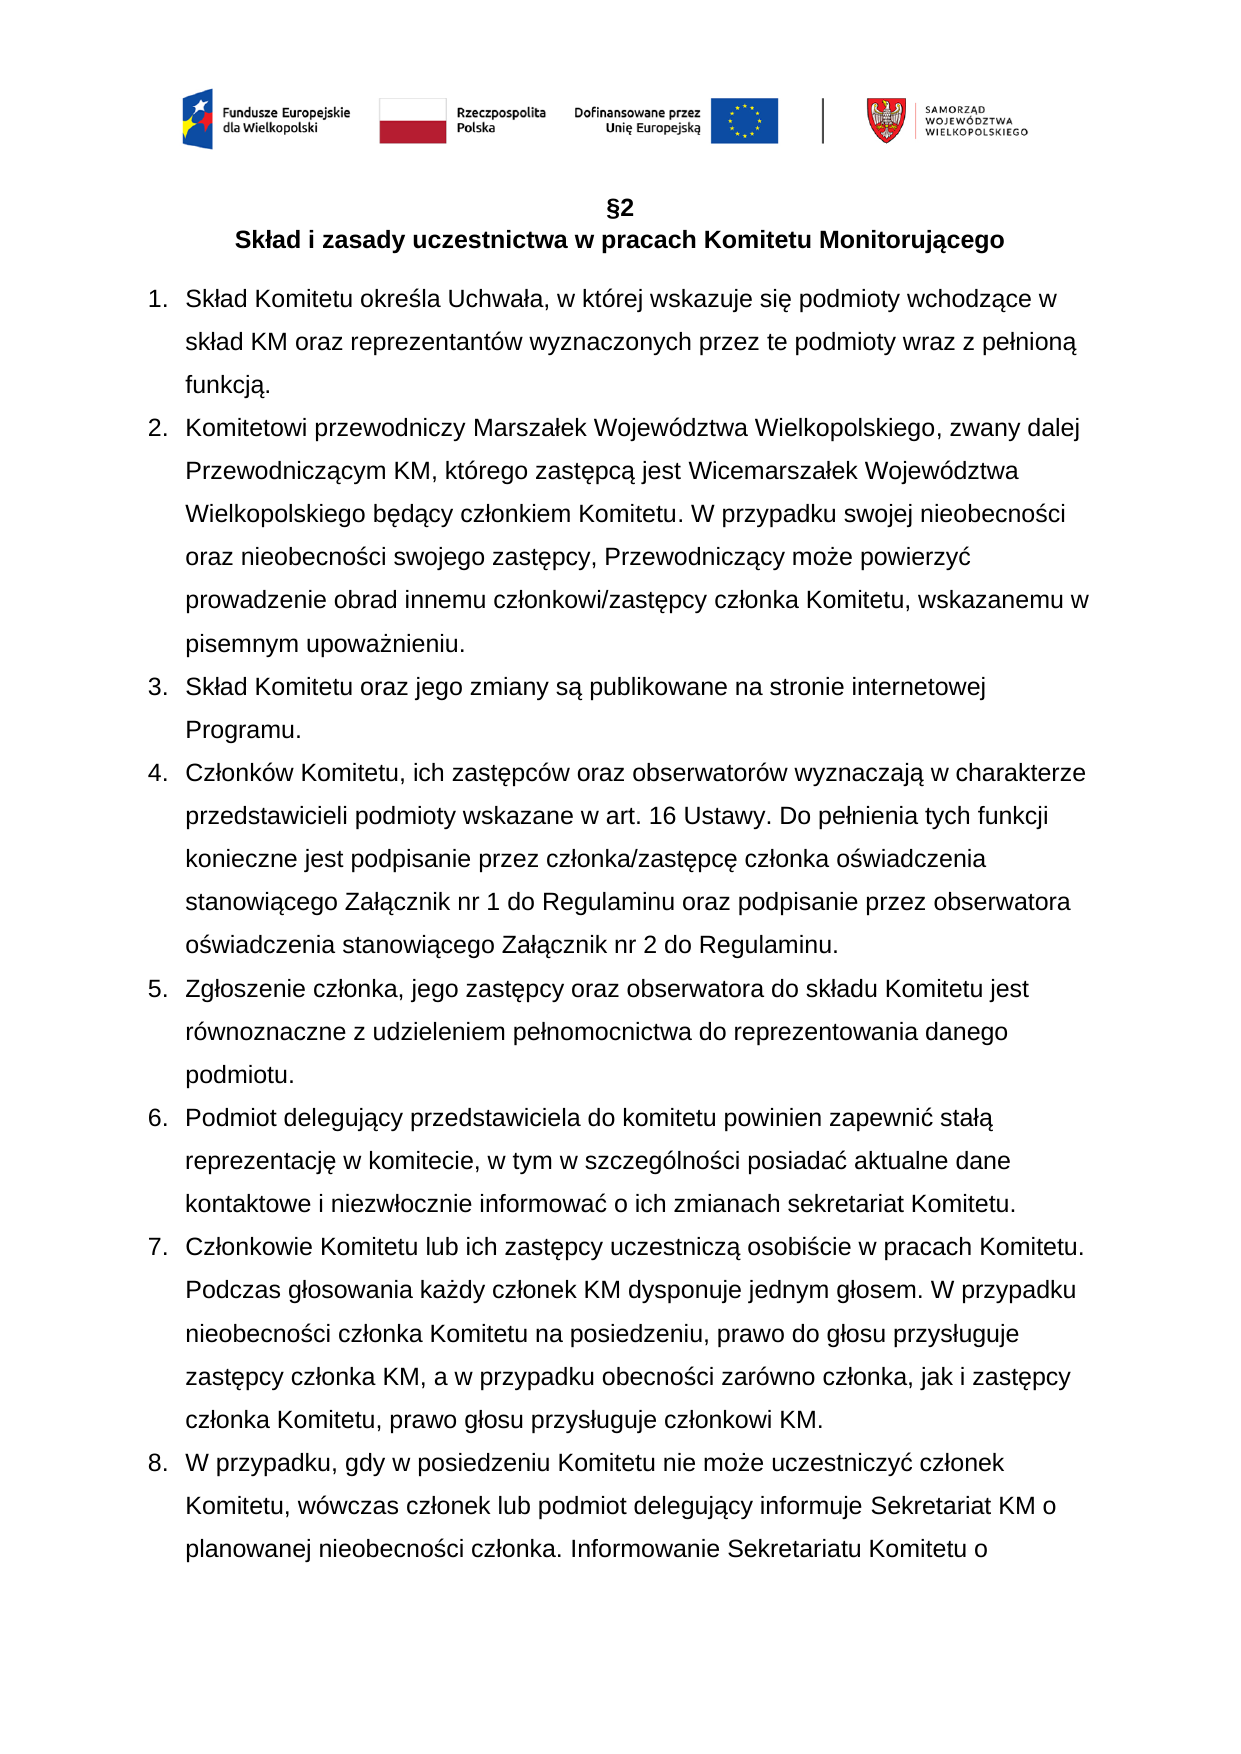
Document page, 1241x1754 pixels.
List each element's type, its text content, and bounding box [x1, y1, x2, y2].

picture [147, 73, 1062, 165]
list Komitetowi przewodniczy Marszałek Województwa Wielkopolskiego, zwany dalej Przewodniczącym KM, którego zastępcą jest Wicemarszałek Województwa Wielkopolskiego będący członkiem Komitetu. W przypadku swojej nieobecności oraz nieobecności swojego zastępcy, Przewodniczący może powierzyć prowadzenie obrad innemu członkowi/zastępcy członka Komitetu, wskazanemu w pisemnym upoważnieniu. [148, 413, 1092, 657]
list Członków Komitetu, ich zastępców oraz obserwatorów wyznaczają w charakterze przedstawicieli podmioty wskazane w art. 16 Ustawy. Do pełnienia tych funkcji konieczne jest podpisanie przez członka/zastępcę członka oświadczenia stanowiącego Załącznik nr 1 do Regulaminu oraz podpisanie przez obserwatora oświadczenia stanowiącego Załącznik nr 2 do Regulaminu. [148, 758, 1092, 959]
list Skład Komitetu określa Uchwała, w której wskazuje się podmioty wchodzące w skład KM oraz reprezentantów wyznaczonych przez te podmioty wraz z pełnioną funkcją. [148, 283, 1092, 398]
list Podmiot delegujący przedstawiciela do komitetu powinien zapewnić stałą reprezentację w komitecie, w tym w szczególności posiadać aktualne dane kontaktowe i niezwłocznie informować o ich zmianach sekretariat Komitetu. [148, 1103, 1092, 1218]
subtitle Skład i zasady uczestnictwa w pracach Komitetu Monitorującego [148, 226, 1092, 254]
list Skład Komitetu oraz jego zmiany są publikowane na stronie internetowej Programu. [148, 672, 1092, 743]
list Członkowie Komitetu lub ich zastępcy uczestniczą osobiście w pracach Komitetu. Podczas głosowania każdy członek KM dysponuje jednym głosem. W przypadku nieobecności członka Komitetu na posiedzeniu, prawo do głosu przysługuje zastępcy członka KM, a w przypadku obecności zarówno członka, jak i zastępcy członka Komitetu, prawo głosu przysługuje członkowi KM. [148, 1232, 1092, 1433]
subtitle §2 [148, 192, 1092, 221]
list Zgłoszenie członka, jego zastępcy oraz obserwatora do składu Komitetu jest równoznaczne z udzieleniem pełnomocnictwa do reprezentowania danego podmiotu. [148, 973, 1092, 1088]
